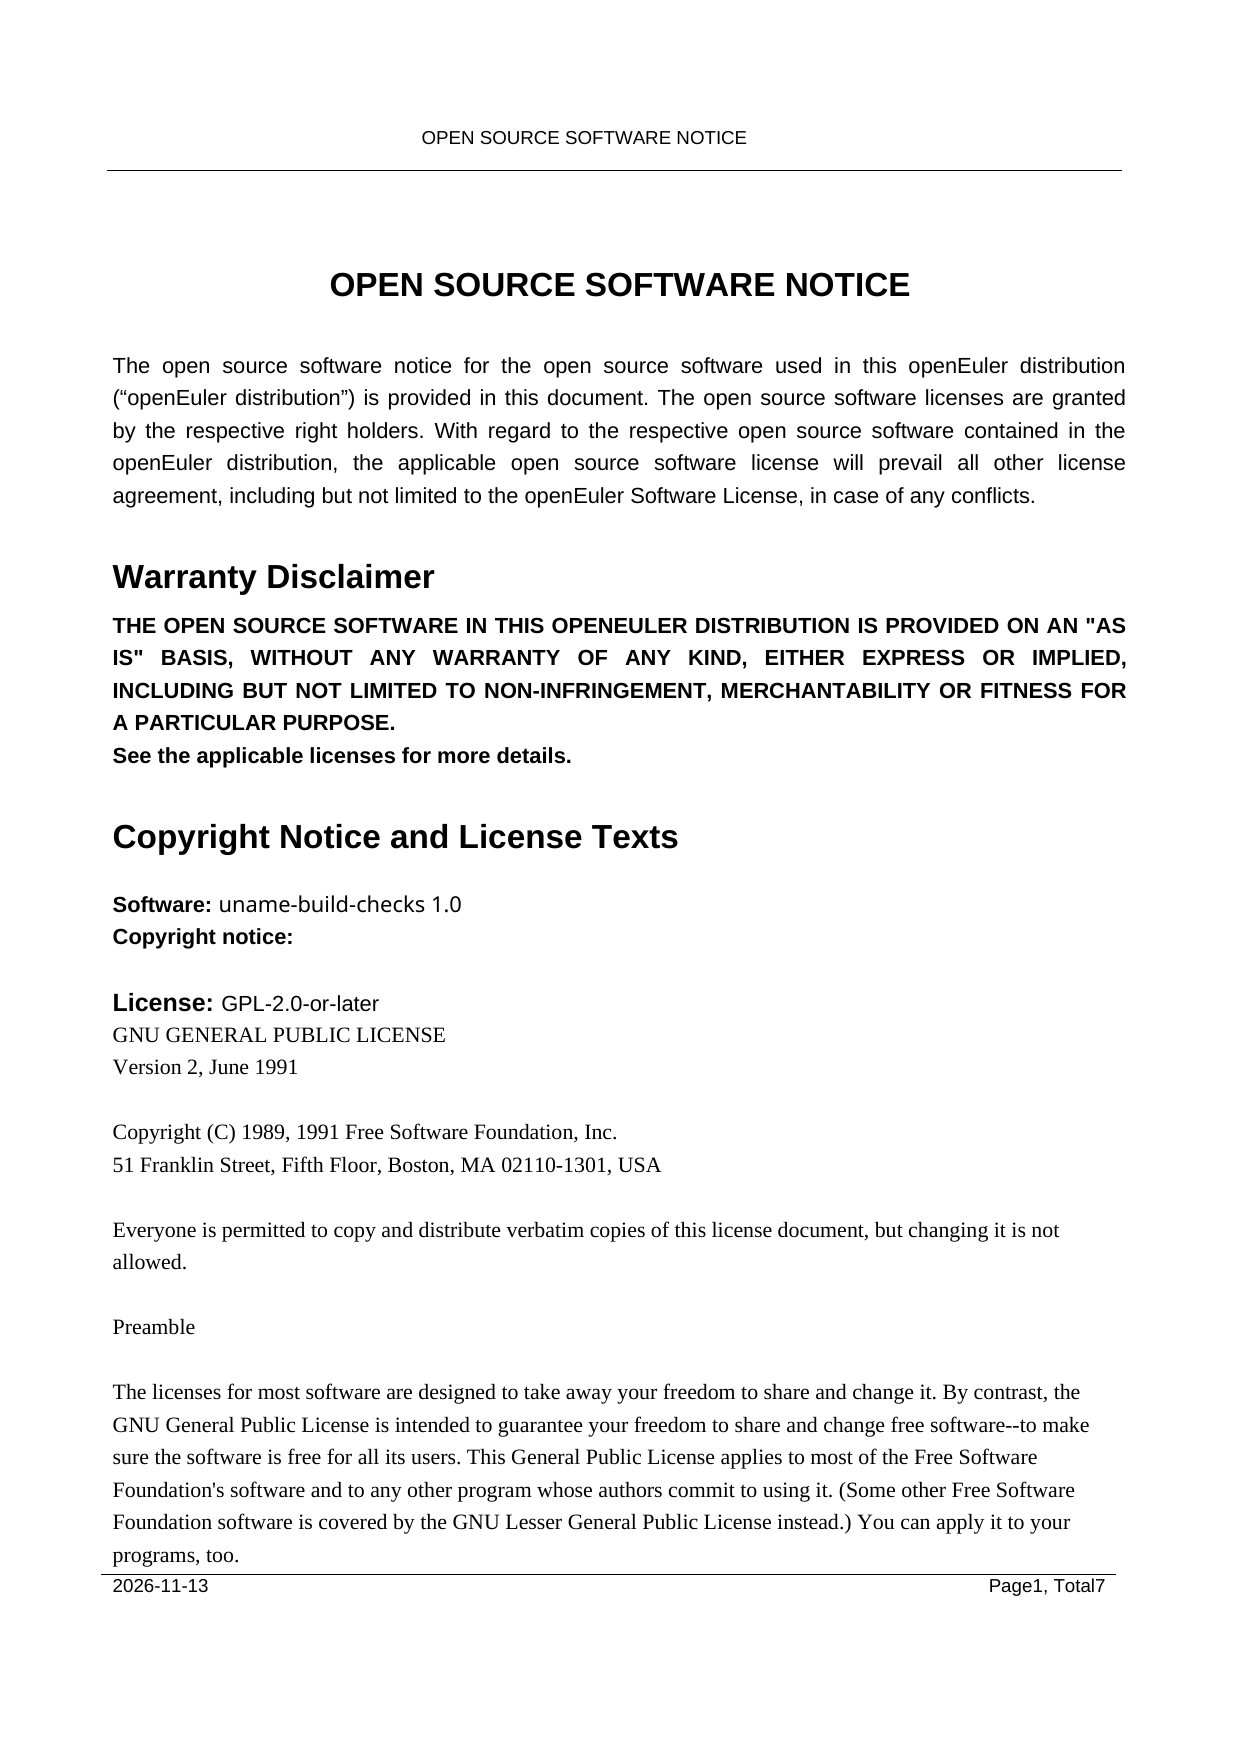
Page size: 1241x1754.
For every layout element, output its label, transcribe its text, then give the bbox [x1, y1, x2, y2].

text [112, 1018, 1128, 1571]
text The open source software notice for the open source software used in this openEuler distribution (“openEuler distribution”) is provided in this document. The open source software licenses are granted by the respective right holders. With regard to the respective open source software contained in the openEuler distribution, the applicable open source software license will prevail all other license agreement, including but not limited to the openEuler Software License, in case of any conflicts. [112, 349, 1128, 511]
text Copyright Notice and License Texts [112, 804, 1128, 869]
text Software: uname-build-checks 1.0 [112, 888, 1128, 921]
text THE OPEN SOURCE SOFTWARE IN THIS OPENEULER DISTRIBUTION IS PROVIDED ON AN "AS IS" BASIS, WITHOUT ANY WARRANTY OF ANY KIND, EITHER EXPRESS OR IMPLIED, INCLUDING BUT NOT LIMITED TO NON-INFRINGEMENT, MERCHANTABILITY OR FITNESS FOR A PARTICULAR PURPOSE. See the applicable licenses for more details. [112, 609, 1128, 771]
text License: GPL-2.0-or-later [112, 986, 1128, 1018]
text Warranty Disclaimer [112, 544, 1128, 609]
text Copyright notice: [112, 921, 1128, 953]
text OPEN SOURCE SOFTWARE NOTICE [112, 251, 1128, 316]
